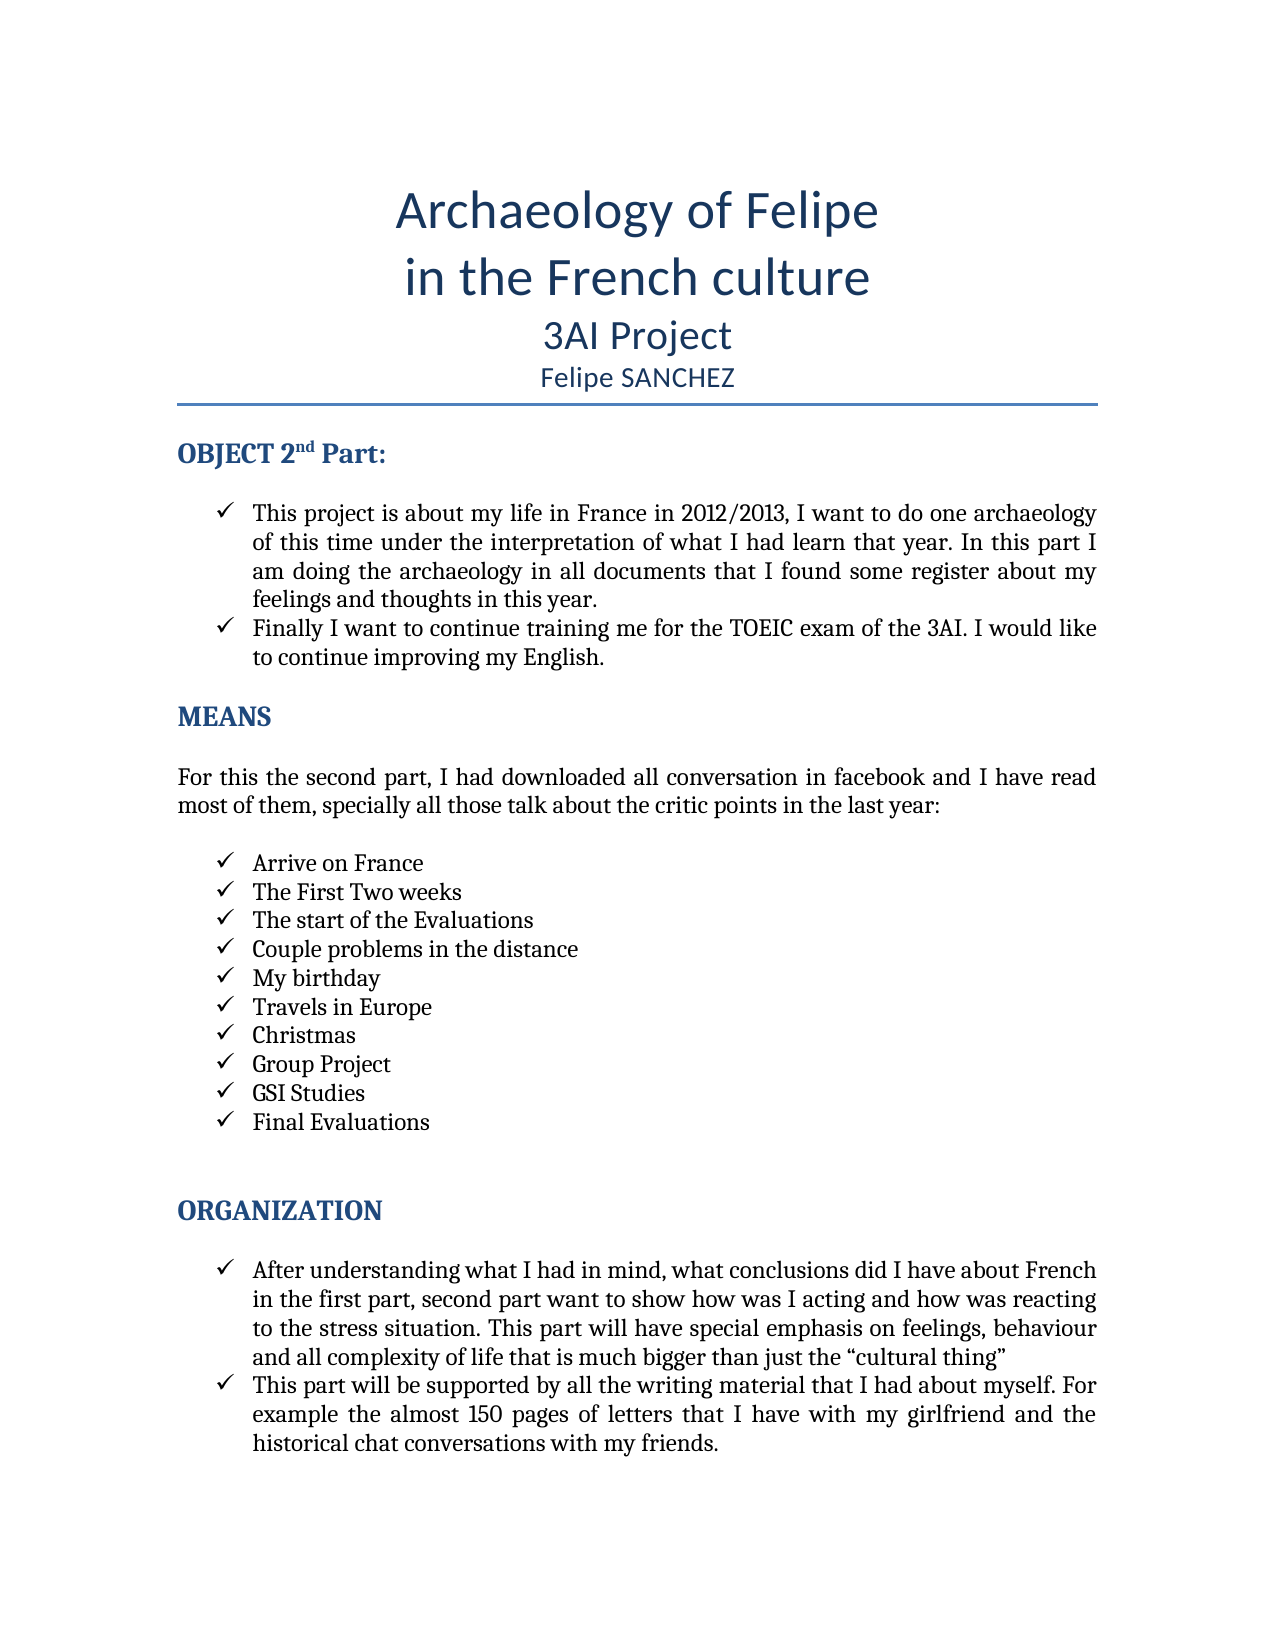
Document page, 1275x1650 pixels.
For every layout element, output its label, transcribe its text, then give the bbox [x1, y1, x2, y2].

text For this the second part, I had downloaded all conversation in facebook and I have read most of them, specially all those talk about the critic points in the last year: [177, 763, 1098, 820]
text MEANS [177, 700, 1098, 734]
list Group Project [215, 1050, 1098, 1079]
list Travels in Europe [215, 993, 1098, 1021]
list Christmas [215, 1021, 1098, 1050]
list The First Two weeks [215, 878, 1098, 906]
list Couple problems in the distance [215, 935, 1098, 964]
list This project is about my life in France in 2012/2013, I want to do one archaeology of this time under the interpretation of what I had learn that year. In this part I am doing the archaeology in all documents that I found some register about my feelings and thoughts in this year. [215, 499, 1098, 614]
title 3AI Project [177, 309, 1098, 359]
text OBJECT 2nd Part: [177, 437, 1098, 470]
list After understanding what I had in mind, what conclusions did I have about French in the first part, second part want to show how was I acting and how was reacting to the stress situation. This part will have special emphasis on feelings, behaviour and all complexity of life that is much bigger than just the “cultural thing” [215, 1256, 1098, 1371]
list Arrive on France [215, 849, 1098, 878]
title in the French culture [177, 242, 1098, 309]
text ORGANIZATION [177, 1194, 1098, 1227]
list Finally I want to continue training me for the TOEIC exam of the 3AI. I would like to continue improving my English. [215, 614, 1098, 672]
list My birthday [215, 964, 1098, 993]
list The start of the Evaluations [215, 906, 1098, 935]
title Archaeology of Felipe [177, 176, 1098, 242]
list GSI Studies [215, 1079, 1098, 1108]
list This part will be supported by all the writing material that I had about myself. For example the almost 150 pages of letters that I have with my girlfriend and the historical chat conversations with my friends. [215, 1371, 1098, 1457]
title Felipe SANCHEZ [177, 359, 1098, 403]
list Final Evaluations [215, 1108, 1098, 1136]
